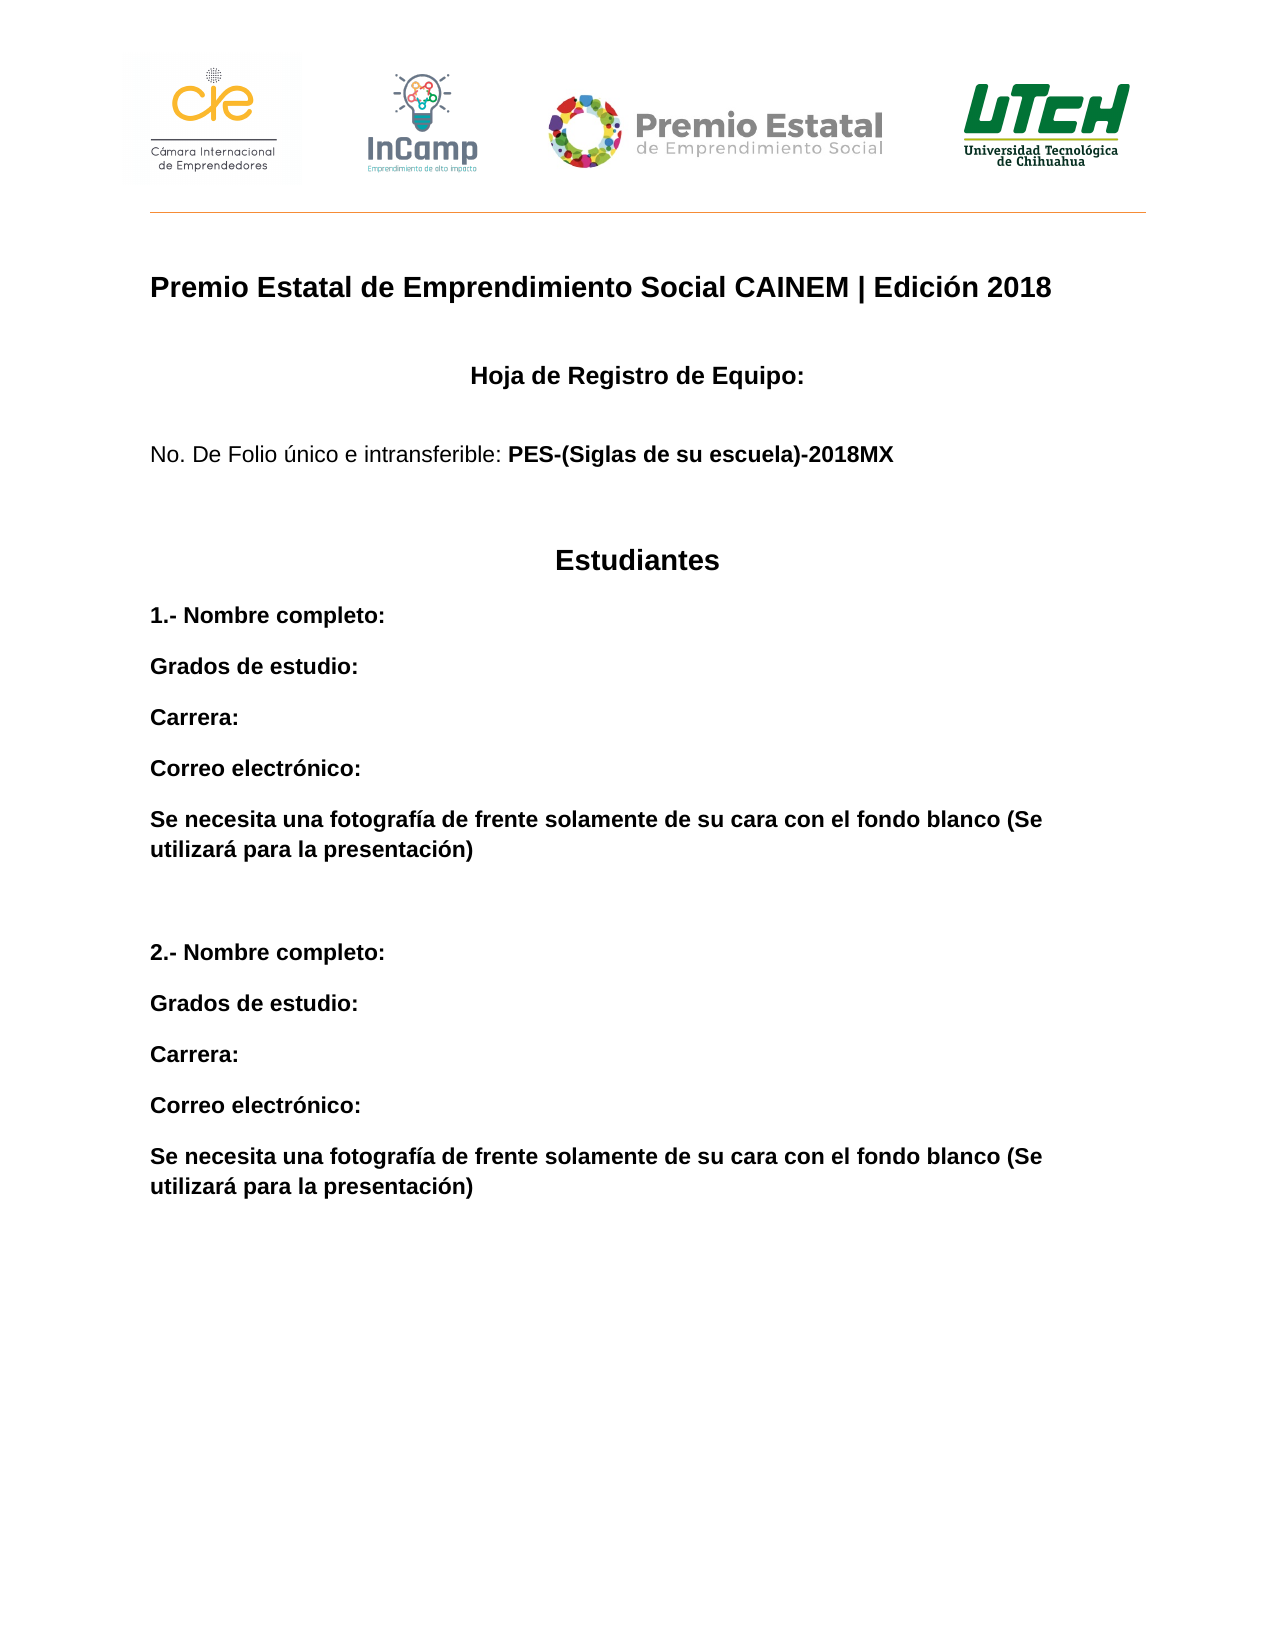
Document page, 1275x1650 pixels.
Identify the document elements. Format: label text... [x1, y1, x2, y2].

text Grados de estudio: [150, 989, 1125, 1016]
text Carrera: [150, 1041, 1125, 1067]
text 1.- Nombre completo: [150, 602, 1125, 628]
picture [122, 52, 302, 185]
text Hoja de Registro de Equipo: [150, 361, 1125, 389]
text Correo electrónico: [150, 755, 1125, 782]
text Estudiantes [150, 543, 1125, 576]
text Premio Estatal de Emprendimiento Social CAINEM | Edición 2018 [150, 270, 1125, 303]
picture [964, 84, 1130, 166]
text Carrera: [150, 704, 1125, 731]
picture [348, 53, 497, 193]
text 2.- Nombre completo: [150, 938, 1125, 965]
text Grados de estudio: [150, 653, 1125, 679]
picture [521, 53, 929, 205]
text No. De Folio único e intransferible: PES-(Siglas de su escuela)-2018MX [150, 441, 1125, 467]
text Se necesita una fotografía de frente solamente de su cara con el fondo blanco (Se utilizará para la presentación) [150, 806, 1125, 863]
text Correo electrónico: [150, 1092, 1125, 1118]
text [150, 1143, 1125, 1199]
